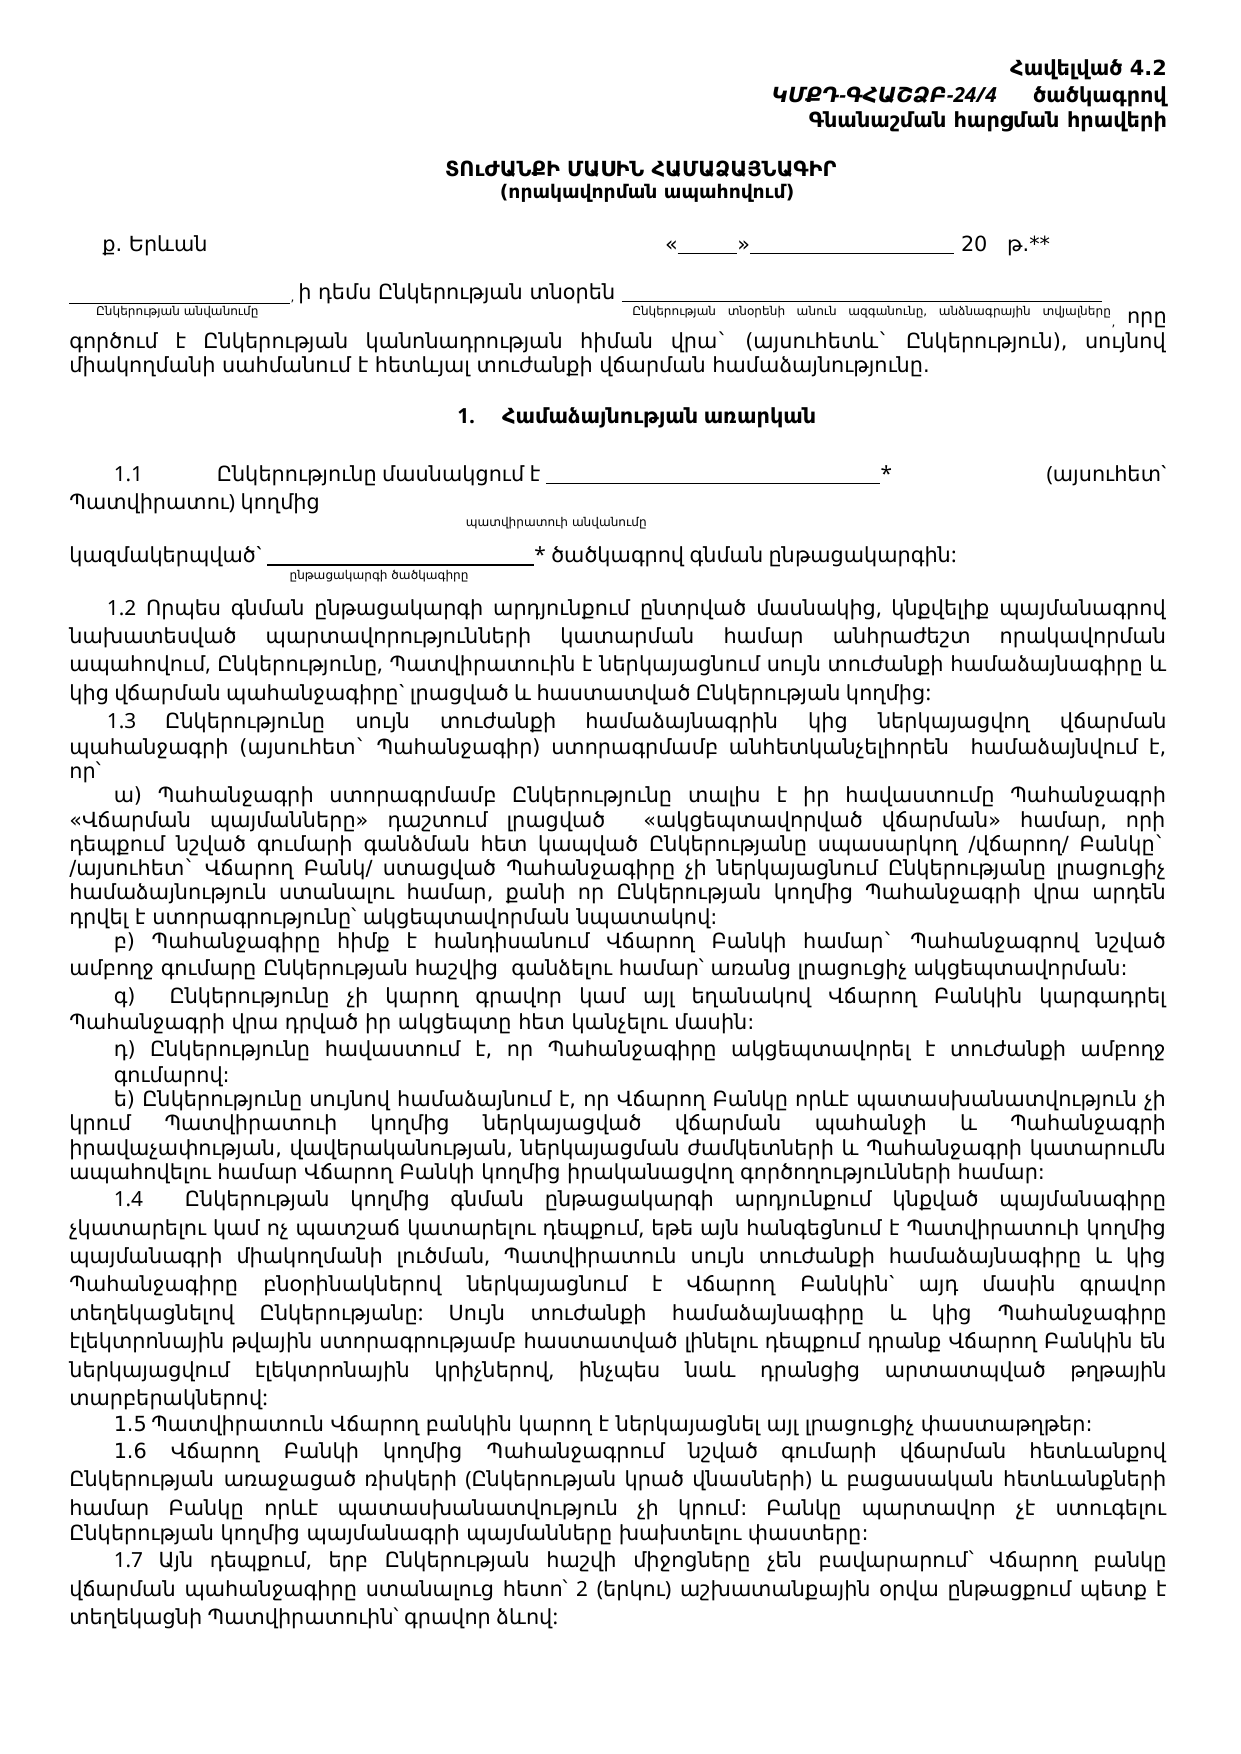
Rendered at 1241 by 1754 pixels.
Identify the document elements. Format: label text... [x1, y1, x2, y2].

text ե) Ընկերությունը սույնով համաձայնում է, որ Վճարող Բանկը որևէ պատասխանատվություն չի կրում Պատվիրատուի կողմից ներկայացված վճարման պահանջի և Պահանջագրի իրավաչափության, վավերականության, ներկայացման ժամկետների և Պահանջագրի կատարումն ապահովելու համար Վճարող Բանկի կողմից իրականացվող գործողությունների համար: [69, 1087, 1167, 1184]
text ընթացակարգի ծածկագիրը [113, 568, 1167, 593]
list Ընկերությունը մասնակցում է * (այսուհետ` Պատվիրատու) կողմից [69, 459, 1167, 516]
text ՏՈւԺԱՆՔԻ ՄԱՍԻՆ ՀԱՄԱՁԱՅՆԱԳԻՐ [69, 157, 1167, 181]
text բ) Պահանջագիրը հիմք է հանդիսանում Վճարող Բանկի համար` Պահանջագրով նշված ամբողջ գումարը Ընկերության հաշվից գանձելու համար՝ առանց լրացուցիչ ակցեպտավորման: [69, 929, 1167, 982]
text 1.6 Վճարող Բանկի կողմից Պահանջագրում նշված գումարի վճարման հետևանքով Ընկերության առաջացած ռիսկերի (Ընկերության կրած վնասների) և բացասական հետևանքների համար Բանկը որևէ պատասխանատվություն չի կրում: Բանկը պարտավոր չէ ստուգելու Ընկերության կողմից պայմանագրի պայմանները խախտելու փաստերը: [69, 1436, 1167, 1546]
text ա) Պահանջագրի ստորագրմամբ Ընկերությունը տալիս է իր հավաստումը Պահանջագրի «Վճարման պայմանները» դաշտում լրացված «ակցեպտավորված վճարման» համար, որի դեպքում նշված գումարի գանձման հետ կապված Ընկերությանը սպասարկող /վճարող/ Բանկը` /այսուհետ` Վճարող Բանկ/ ստացված Պահանջագիրը չի ներկայացնում Ընկերությանը լրացուցիչ համաձայնություն ստանալու համար, քանի որ Ընկերության կողմից Պահանջագրի վրա արդեն դրվել է ստորագրությունը՝ ակցեպտավորման նպատակով: [69, 783, 1167, 929]
text , ի դեմս Ընկերության տնօրեն [69, 280, 1167, 304]
text պատվիրատուի անվանումը [113, 516, 1167, 540]
text կազմակերպված` * ծածկագրով գնման ընթացակարգին: [69, 540, 1167, 568]
text գ) Ընկերությունը չի կարող գրավոր կամ այլ եղանակով Վճարող Բանկին կարգադրել Պահանջագրի վրա դրված իր ակցեպտը հետ կանչելու մասին: [69, 982, 1167, 1034]
text 1.4 Ընկերության կողմից գնման ընթացակարգի արդյունքում կնքված պայմանագիրը չկատարելու կամ ոչ պատշաճ կատարելու դեպքում, եթե այն հանգեցնում է Պատվիրատուի կողմից պայմանագրի միակողմանի լուծման, Պատվիրատուն սույն տուժանքի համաձայնագիրը և կից Պահանջագիրը բնօրինակներով ներկայացնում է Վճարող Բանկին` այդ մասին գրավոր տեղեկացնելով Ընկերությանը: Սույն տուժանքի համաձայնագիրը և կից Պահանջագիրը էլեկտրոնային թվային ստորագրությամբ հաստատված լինելու դեպքում դրանք Վճարող Բանկին են ներկայացվում էլեկտրոնային կրիչներով, ինչպես նաև դրանցից արտատպված թղթային տարբերակներով: [69, 1184, 1167, 1412]
text դ) Ընկերությունը հավաստում է, որ Պահանջագիրը ակցեպտավորել է տուժանքի ամբողջ գումարով: [113, 1034, 1167, 1087]
list Համաձայնության առարկան [107, 402, 1167, 430]
text (որակավորման ապահովում) [69, 181, 1167, 203]
text Ընկերության անվանումը Ընկերության տնօրենի անուն ազգանունը, անձնագրային տվյալները, որը գործում է Ընկերության կանոնադրության հիման վրա` (այսուհետև` Ընկերություն), սույնով միակողմանի սահմանում է հետևյալ տուժանքի վճարման համաձայնությունը. [69, 304, 1167, 377]
text 1.7 Այն դեպքում, երբ Ընկերության հաշվի միջոցները չեն բավարարում՝ Վճարող բանկը վճարման պահանջագիրը ստանալուց հետո՝ 2 (երկու) աշխատանքային օրվա ընթացքում պետք է տեղեկացնի Պատվիրատուին՝ գրավոր ձևով: [69, 1546, 1167, 1631]
text ք. Երևան « » 20 թ.** [69, 232, 1167, 256]
text Գնանաշման հարցման հրավերի [69, 108, 1167, 132]
text 1.3 Ընկերությունը սույն տուժանքի համաձայնագրին կից ներկայացվող վճարման պահանջագրի (այսուհետ` Պահանջագիր) ստորագրմամբ անհետկանչելիորեն համաձայնվում է, որ՝ [69, 706, 1167, 783]
text 1.2 Որպես գնման ընթացակարգի արդյունքում ընտրված մասնակից, կնքվելիք պայմանագրով նախատեսված պարտավորությունների կատարման համար անհրաժեշտ որակավորման ապահովում, Ընկերությունը, Պատվիրատուին է ներկայացնում սույն տուժանքի համաձայնագիրը և կից վճարման պահանջագիրը` լրացված և հաստատված Ընկերության կողմից: [69, 593, 1167, 706]
text ԿՄՔԴ-ԳՀԱՇՁԲ-24/4 ծածկագրով [69, 80, 1167, 108]
list Պատվիրատուն Վճարող բանկին կարող է ներկայացնել այլ լրացուցիչ փաստաթղթեր: [113, 1412, 1167, 1436]
text Հավելված 4.2 [69, 56, 1167, 80]
